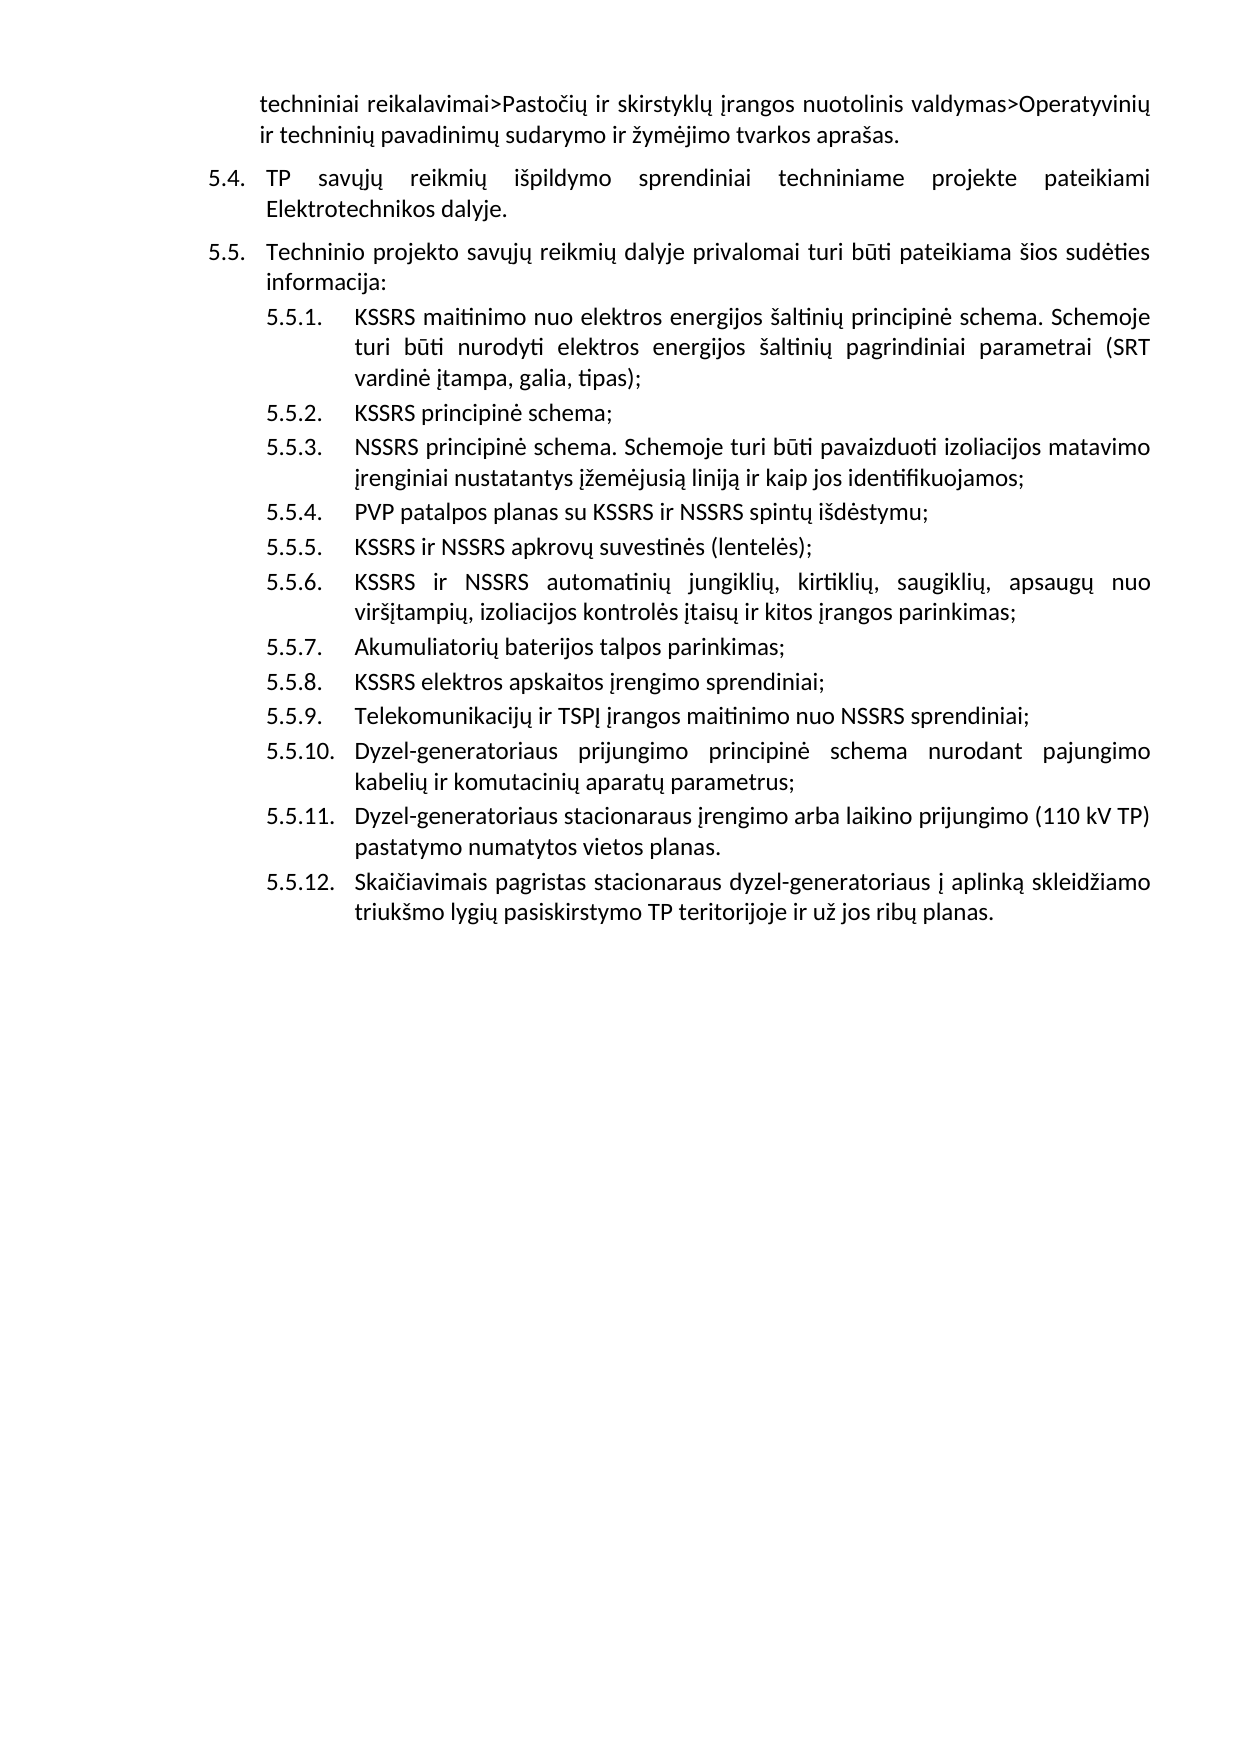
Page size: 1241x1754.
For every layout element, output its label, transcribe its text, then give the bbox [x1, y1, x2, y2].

list Telekomunikacijų ir TSPĮ įrangos maitinimo nuo NSSRS sprendiniai; [266, 701, 1152, 731]
list Skaičiavimais pagristas stacionaraus dyzel-generatoriaus į aplinką skleidžiamo triukšmo lygių pasiskirstymo TP teritorijoje ir už jos ribų planas. [266, 866, 1152, 927]
list Dyzel-generatoriaus stacionaraus įrengimo arba laikino prijungimo (110 kV TP) pastatymo numatytos vietos planas. [266, 800, 1152, 861]
list Dyzel-generatoriaus prijungimo principinė schema nurodant pajungimo kabelių ir komutacinių aparatų parametrus; [266, 735, 1152, 796]
list KSSRS ir NSSRS automatinių jungiklių, kirtiklių, saugiklių, apsaugų nuo viršįtampių, izoliacijos kontrolės įtaisų ir kitos įrangos parinkimas; [266, 566, 1152, 627]
list Techninio projekto savųjų reikmių dalyje privalomai turi būti pateikiama šios sudėties informacija: [208, 236, 1152, 297]
list KSSRS principinė schema; [266, 397, 1152, 427]
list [214, 89, 1152, 150]
list KSSRS ir NSSRS apkrovų suvestinės (lentelės); [266, 531, 1152, 562]
list PVP patalpos planas su KSSRS ir NSSRS spintų išdėstymu; [266, 497, 1152, 527]
list TP savųjų reikmių išpildymo sprendiniai techniniame projekte pateikiami Elektrotechnikos dalyje. [208, 162, 1152, 223]
list Akumuliatorių baterijos talpos parinkimas; [266, 631, 1152, 662]
list KSSRS elektros apskaitos įrengimo sprendiniai; [266, 666, 1152, 696]
list NSSRS principinė schema. Schemoje turi būti pavaizduoti izoliacijos matavimo įrenginiai nustatantys įžemėjusią liniją ir kaip jos identifikuojamos; [266, 431, 1152, 492]
list KSSRS maitinimo nuo elektros energijos šaltinių principinė schema. Schemoje turi būti nurodyti elektros energijos šaltinių pagrindiniai parametrai (SRT vardinė įtampa, galia, tipas); [266, 301, 1152, 392]
